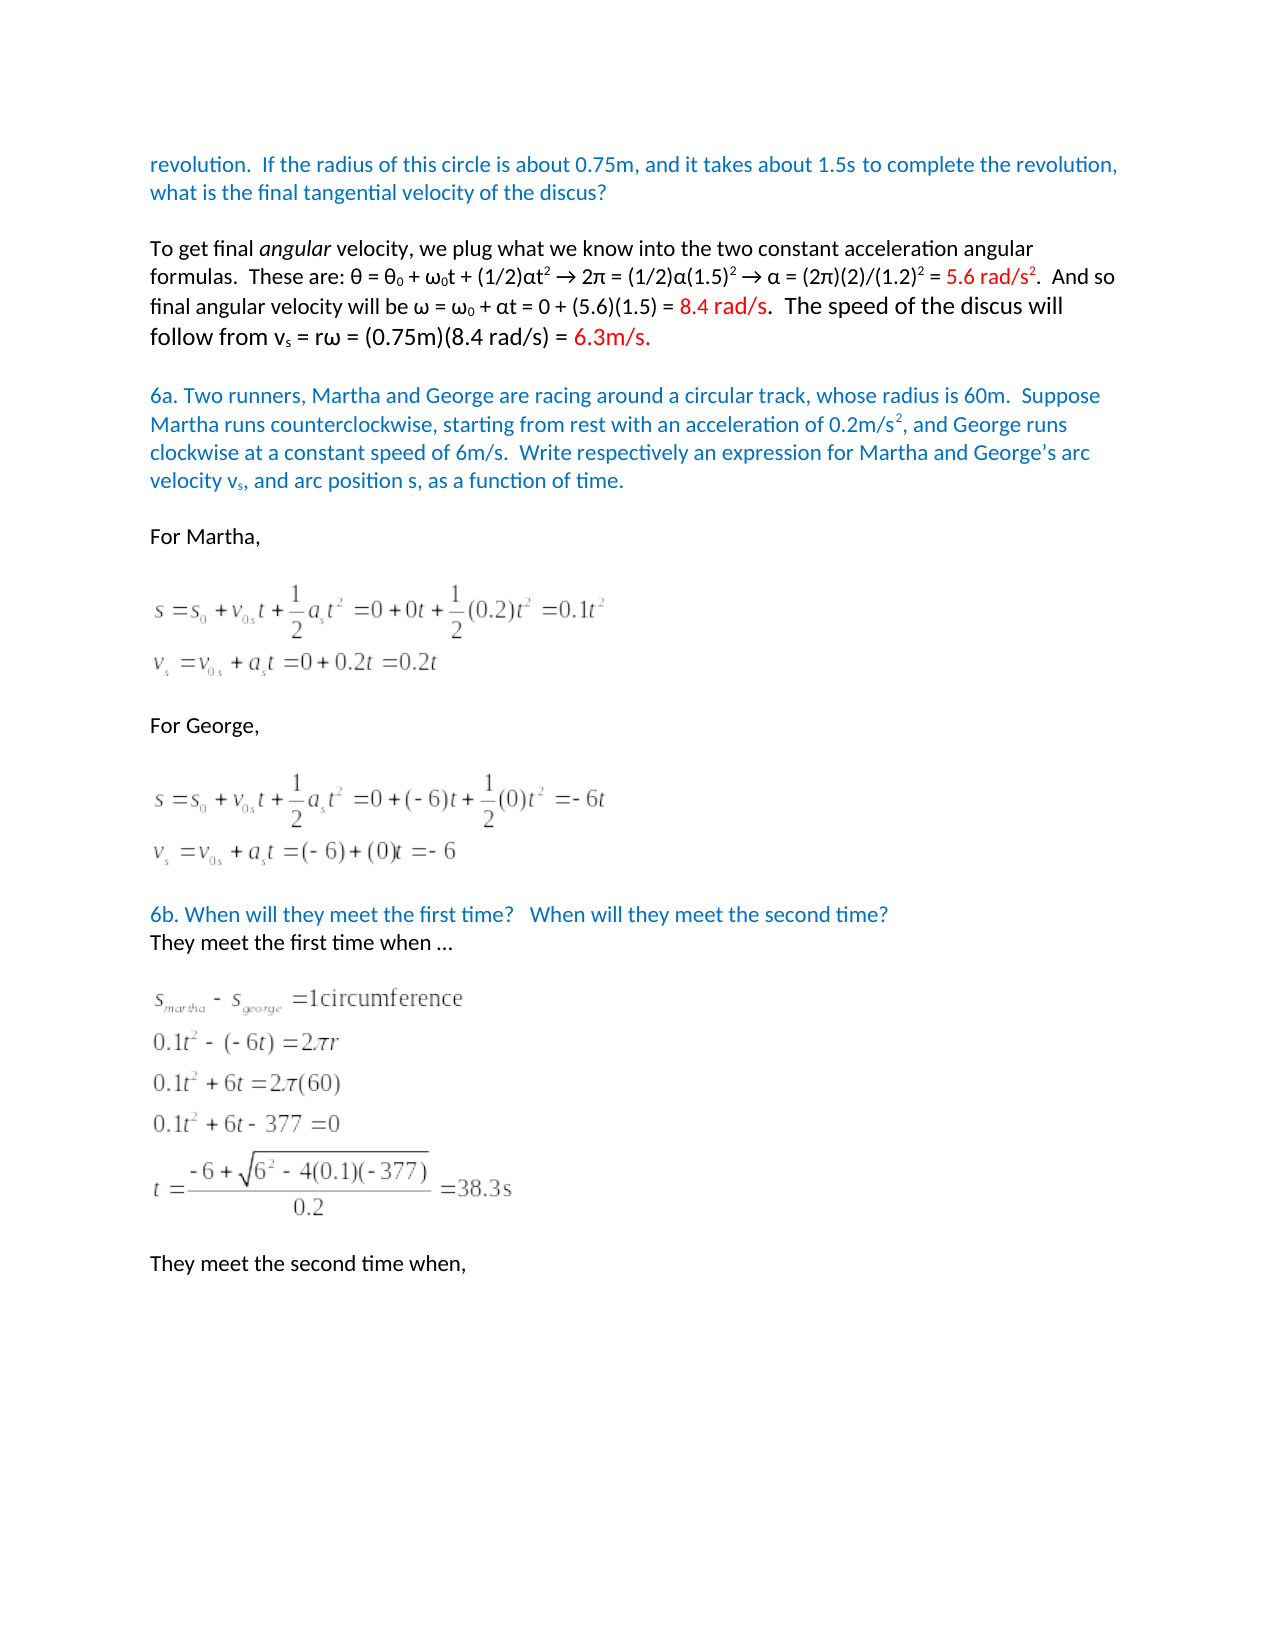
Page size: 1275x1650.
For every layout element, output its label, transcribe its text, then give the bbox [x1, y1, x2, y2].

text For Martha, [150, 522, 1125, 550]
text To get final angular velocity, we plug what we know into the two constant acceleration angular formulas. These are: θ = θ0 + ω0t + (1/2)αt2 → 2π = (1/2)α(1.5)2 → α = (2π)(2)/(1.2)2 = 5.6 rad/s2. And so final angular velocity will be ω = ω0 + αt = 0 + (5.6)(1.5) = 8.4 rad/s. The speed of the discus will follow from vs = rω = (0.75m)(8.4 rad/s) = 6.3m/s. [150, 234, 1125, 351]
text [150, 150, 1125, 206]
text 6b. When will they meet the first time? When will they meet the second time? [150, 900, 1125, 928]
text 6a. Two runners, Martha and George are racing around a circular track, whose radius is 60m. Suppose Martha runs counterclockwise, starting from rest with an acceleration of 0.2m/s2, and George runs clockwise at a constant speed of 6m/s. Write respectively an expression for Martha and George’s arc velocity vs, and arc position s, as a function of time. [150, 382, 1125, 494]
text They meet the first time when … [150, 928, 1125, 956]
text They meet the second time when, [150, 1249, 1125, 1277]
text For George, [150, 711, 1125, 739]
